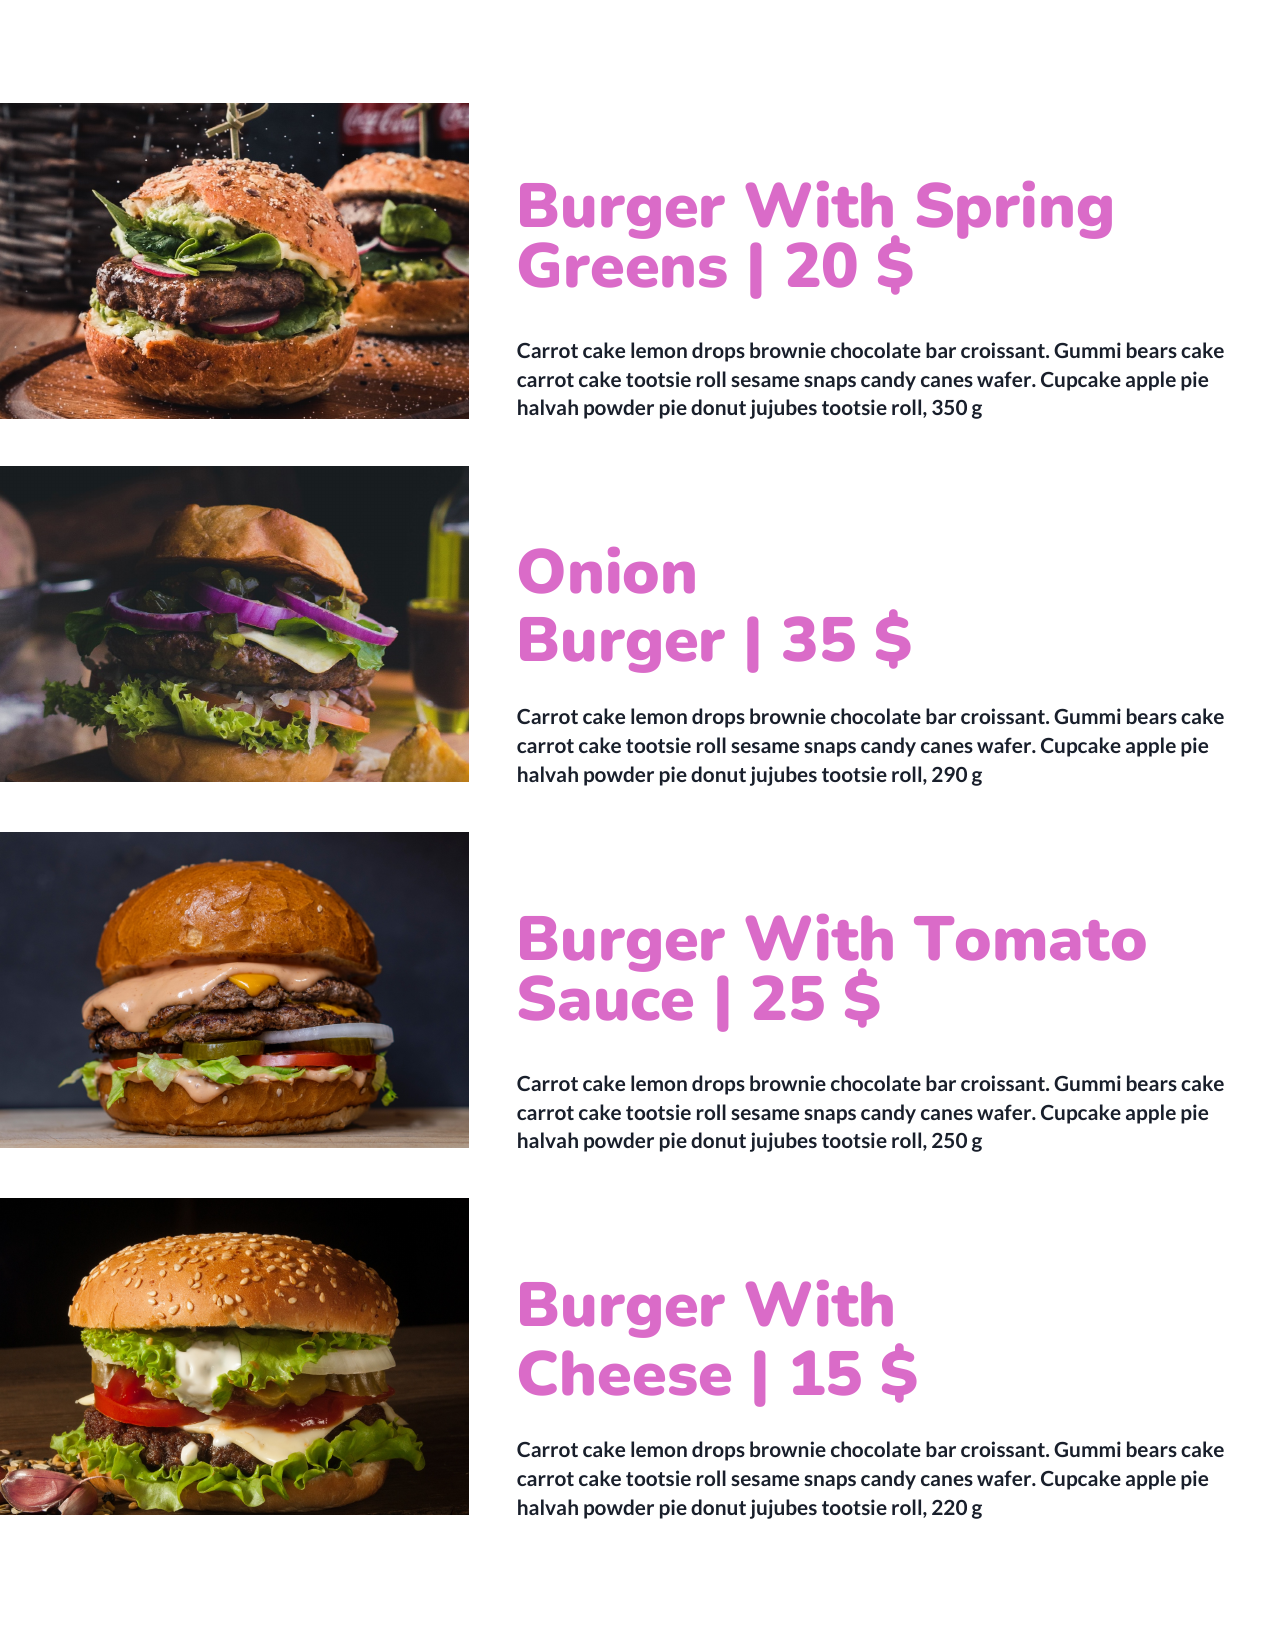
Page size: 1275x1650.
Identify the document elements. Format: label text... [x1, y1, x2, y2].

text Onion [517, 539, 1240, 607]
text Burger With Tomato Sauce | 25 $ [517, 906, 1240, 1042]
text Cheese | 15 $ [517, 1340, 1240, 1408]
text Burger With [517, 1272, 1240, 1340]
text Carrot cake lemon drops brownie chocolate bar croissant. Gummi bears cake carrot cake tootsie roll sesame snaps candy canes wafer. Cupcake apple pie halvah powder pie donut jujubes tootsie roll, 220 g [517, 1437, 1240, 1520]
text Burger With Spring Greens | 20 $ [517, 172, 1240, 309]
picture [0, 103, 469, 419]
text Carrot cake lemon drops brownie chocolate bar croissant. Gummi bears cake carrot cake tootsie roll sesame snaps candy canes wafer. Cupcake apple pie halvah powder pie donut jujubes tootsie roll, 290 g [517, 704, 1240, 787]
text Carrot cake lemon drops brownie chocolate bar croissant. Gummi bears cake carrot cake tootsie roll sesame snaps candy canes wafer. Cupcake apple pie halvah powder pie donut jujubes tootsie roll, 350 g [517, 338, 1240, 420]
picture [0, 1198, 469, 1515]
picture [0, 466, 469, 782]
text Burger | 35 $ [517, 607, 1240, 676]
text Carrot cake lemon drops brownie chocolate bar croissant. Gummi bears cake carrot cake tootsie roll sesame snaps candy canes wafer. Cupcake apple pie halvah powder pie donut jujubes tootsie roll, 250 g [517, 1071, 1240, 1153]
picture [0, 832, 469, 1148]
